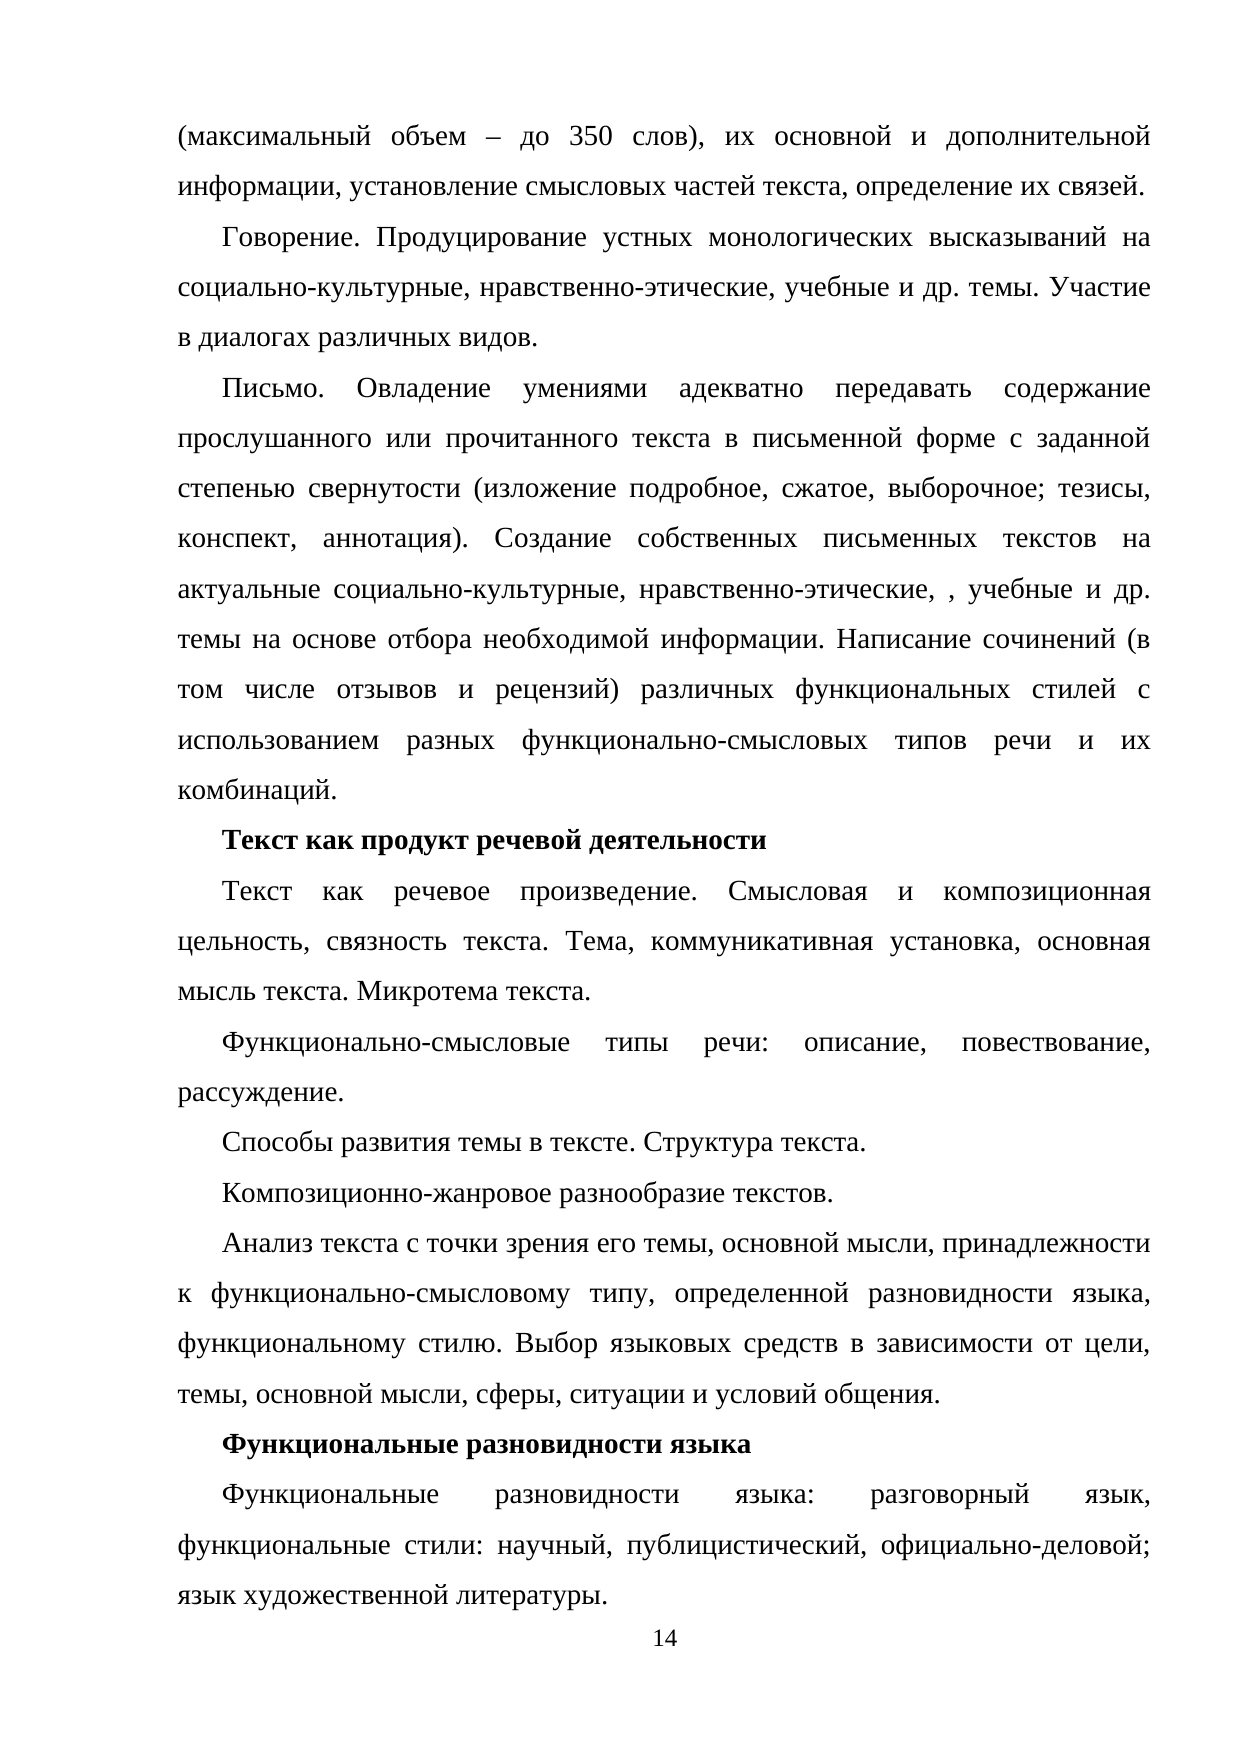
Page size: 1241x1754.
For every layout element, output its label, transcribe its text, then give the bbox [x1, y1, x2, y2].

text Функциональные разновидности языка [177, 1426, 1152, 1460]
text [177, 118, 1152, 202]
text Функционально-смысловые типы речи: описание, повествование, рассуждение. [177, 1024, 1152, 1108]
text Функциональные разновидности языка: разговорный язык, функциональные стили: научный, публицистический, официально-деловой; язык художественной литературы. [177, 1477, 1152, 1611]
text Способы развития темы в тексте. Структура текста. [177, 1124, 1152, 1158]
text Говорение. Продуцирование устных монологических высказываний на социально-культурные, нравственно-этические, учебные и др. темы. Участие в диалогах различных видов. [177, 219, 1152, 353]
text Текст как речевое произведение. Смысловая и композиционная цельность, связность текста. Тема, коммуникативная установка, основная мысль текста. Микротема текста. [177, 873, 1152, 1007]
text Письмо. Овладение умениями адекватно передавать содержание прослушанного или прочитанного текста в письменной форме с заданной степенью свернутости (изложение подробное, сжатое, выборочное; тезисы, конспект, аннотация). Создание собственных письменных текстов на актуальные социально-культурные, нравственно-этические, , учебные и др. темы на основе отбора необходимой информации. Написание сочинений (в том числе отзывов и рецензий) различных функциональных стилей с использованием разных функционально-смысловых типов речи и их комбинаций. [177, 370, 1152, 806]
text Анализ текста с точки зрения его темы, основной мысли, принадлежности к функционально-смысловому типу, определенной разновидности языка, функциональному стилю. Выбор языковых средств в зависимости от цели, темы, основной мысли, сферы, ситуации и условий общения. [177, 1225, 1152, 1409]
text Композиционно-жанровое разнообразие текстов. [177, 1175, 1152, 1208]
text Текст как продукт речевой деятельности [177, 822, 1152, 856]
